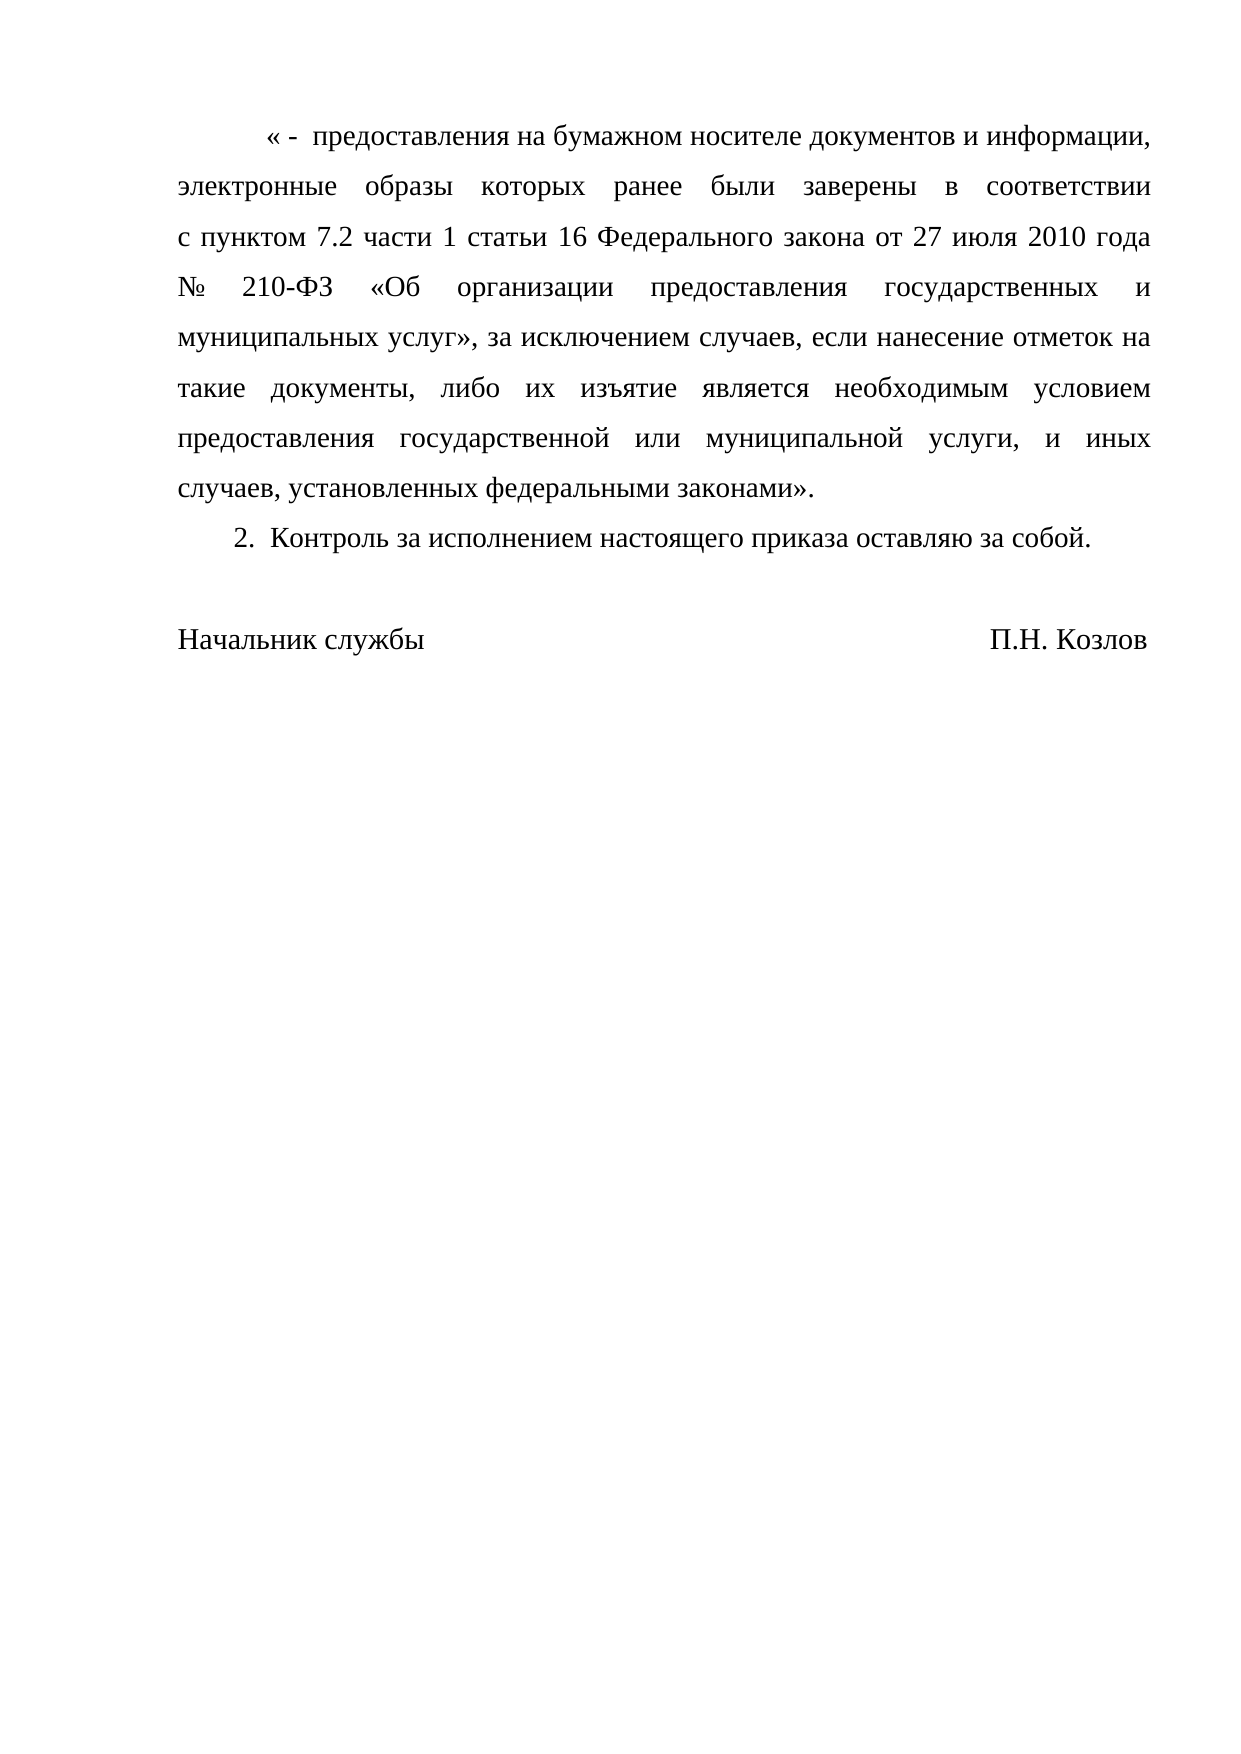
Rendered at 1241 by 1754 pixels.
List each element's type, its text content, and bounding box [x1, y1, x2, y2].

text « - предоставления на бумажном носителе документов и информации, электронные образы которых ранее были заверены в соответствии с пунктом 7.2 части 1 статьи 16 Федерального закона от 27 июля 2010 года № 210-ФЗ «Об организации предоставления государственных и муниципальных услуг», за исключением случаев, если нанесение отметок на такие документы, либо их изъятие является необходимым условием предоставления государственной или муниципальной услуги, и иных случаев, установленных федеральными законами». [177, 118, 1152, 504]
text 2. Контроль за исполнением настоящего приказа оставляю за собой. [177, 521, 1152, 554]
text Начальник службы П.Н. Козлов [177, 621, 1152, 656]
